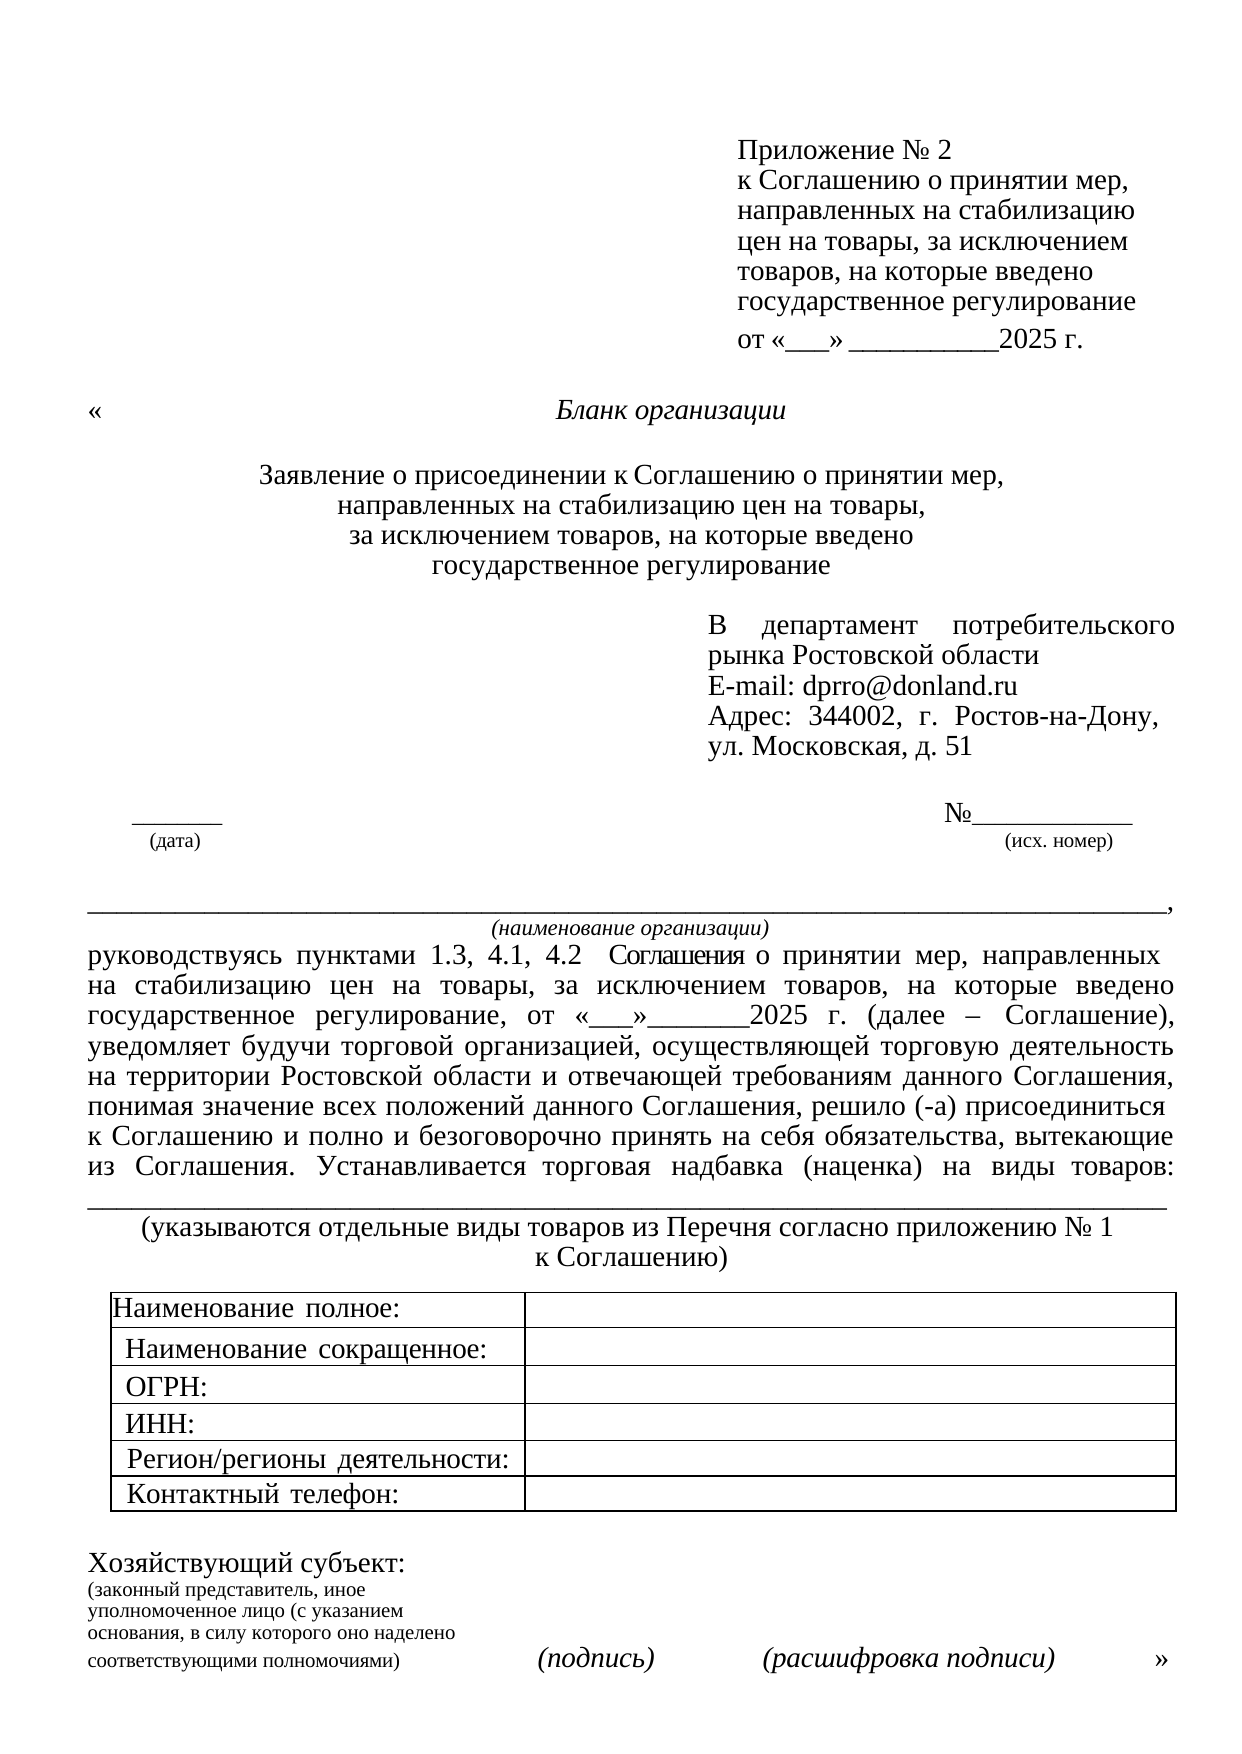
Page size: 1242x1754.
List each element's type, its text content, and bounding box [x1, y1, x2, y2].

table_cell Наименование сокращенное: [112, 1328, 524, 1364]
table_cell ИНН: [112, 1404, 524, 1439]
subtitle Заявление о присоединении к Соглашению о принятии мер, [87, 460, 1175, 490]
text Хозяйствующий субъект: [87, 1549, 1175, 1579]
table_cell [526, 1328, 1175, 1364]
text « Бланк организации [87, 392, 1175, 425]
text ________ №______________ [132, 795, 1175, 828]
table_cell [526, 1366, 1175, 1402]
text (дата) (исх. номер) [87, 828, 1136, 852]
text соответствующими полномочиями) (подпись) (расшифровка подписи) » [87, 1643, 1175, 1673]
table_cell Контактный телефон: [112, 1477, 524, 1510]
subtitle за исключением товаров, на которые введено [87, 520, 1175, 550]
table_cell [526, 1441, 1175, 1475]
table_cell [526, 1404, 1175, 1439]
text (наименование организации) [87, 917, 1175, 940]
table_header Наименование полное: [112, 1293, 524, 1327]
table_cell ОГРН: [112, 1366, 524, 1402]
table_header [526, 1293, 1175, 1327]
text Адрес: 344002, г. Ростов-на-Дону, ул. Московская, д. 51 [708, 701, 1175, 761]
text уполномоченное лицо (с указанием [87, 1600, 1175, 1622]
text основания, в силу которого оно наделено [87, 1622, 1175, 1643]
table_cell [526, 1477, 1175, 1510]
subtitle государственное регулирование [87, 550, 1175, 581]
text Приложение № 2 к Соглашению о принятии мер, направленных на стабилизацию цен на товары, за исключением товаров, на которые введено государственное регулирование [737, 135, 1175, 317]
text E-mail: dprro@donland.ru [708, 671, 1175, 701]
table_cell Регион/регионы деятельности: [112, 1441, 524, 1475]
text руководствуясь пунктами 1.3, 4.1, 4.2 Соглашения о принятии мер, направленных на стабилизацию цен на товары, за исключением товаров, на которые введено государственное регулирование, от «___»_______2025 г. (далее – Соглашение), уведомляет будучи торговой организацией, осуществляющей торговую деятельность на территории Ростовской области и отвечающей требованиям данного Соглашения, понимая значение всех положений данного Соглашения, решило (-а) присоединиться к Соглашению и полно и безоговорочно принять на себя обязательства, вытекающие из Соглашения. Устанавливается торговая надбавка (наценка) на виды товаров: __________________________________________________________________________ [87, 940, 1175, 1212]
text __________________________________________________________________________, [87, 887, 1175, 917]
text от «___» ___________2025 г. [737, 324, 1175, 354]
subtitle направленных на стабилизацию цен на товары, [87, 490, 1175, 520]
text В департамент потребительского рынка Ростовской области [708, 611, 1175, 671]
text (законный представитель, иное [87, 1579, 1175, 1600]
text (указываются отдельные виды товаров из Перечня согласно приложению № 1 к Соглашению) [87, 1212, 1175, 1272]
